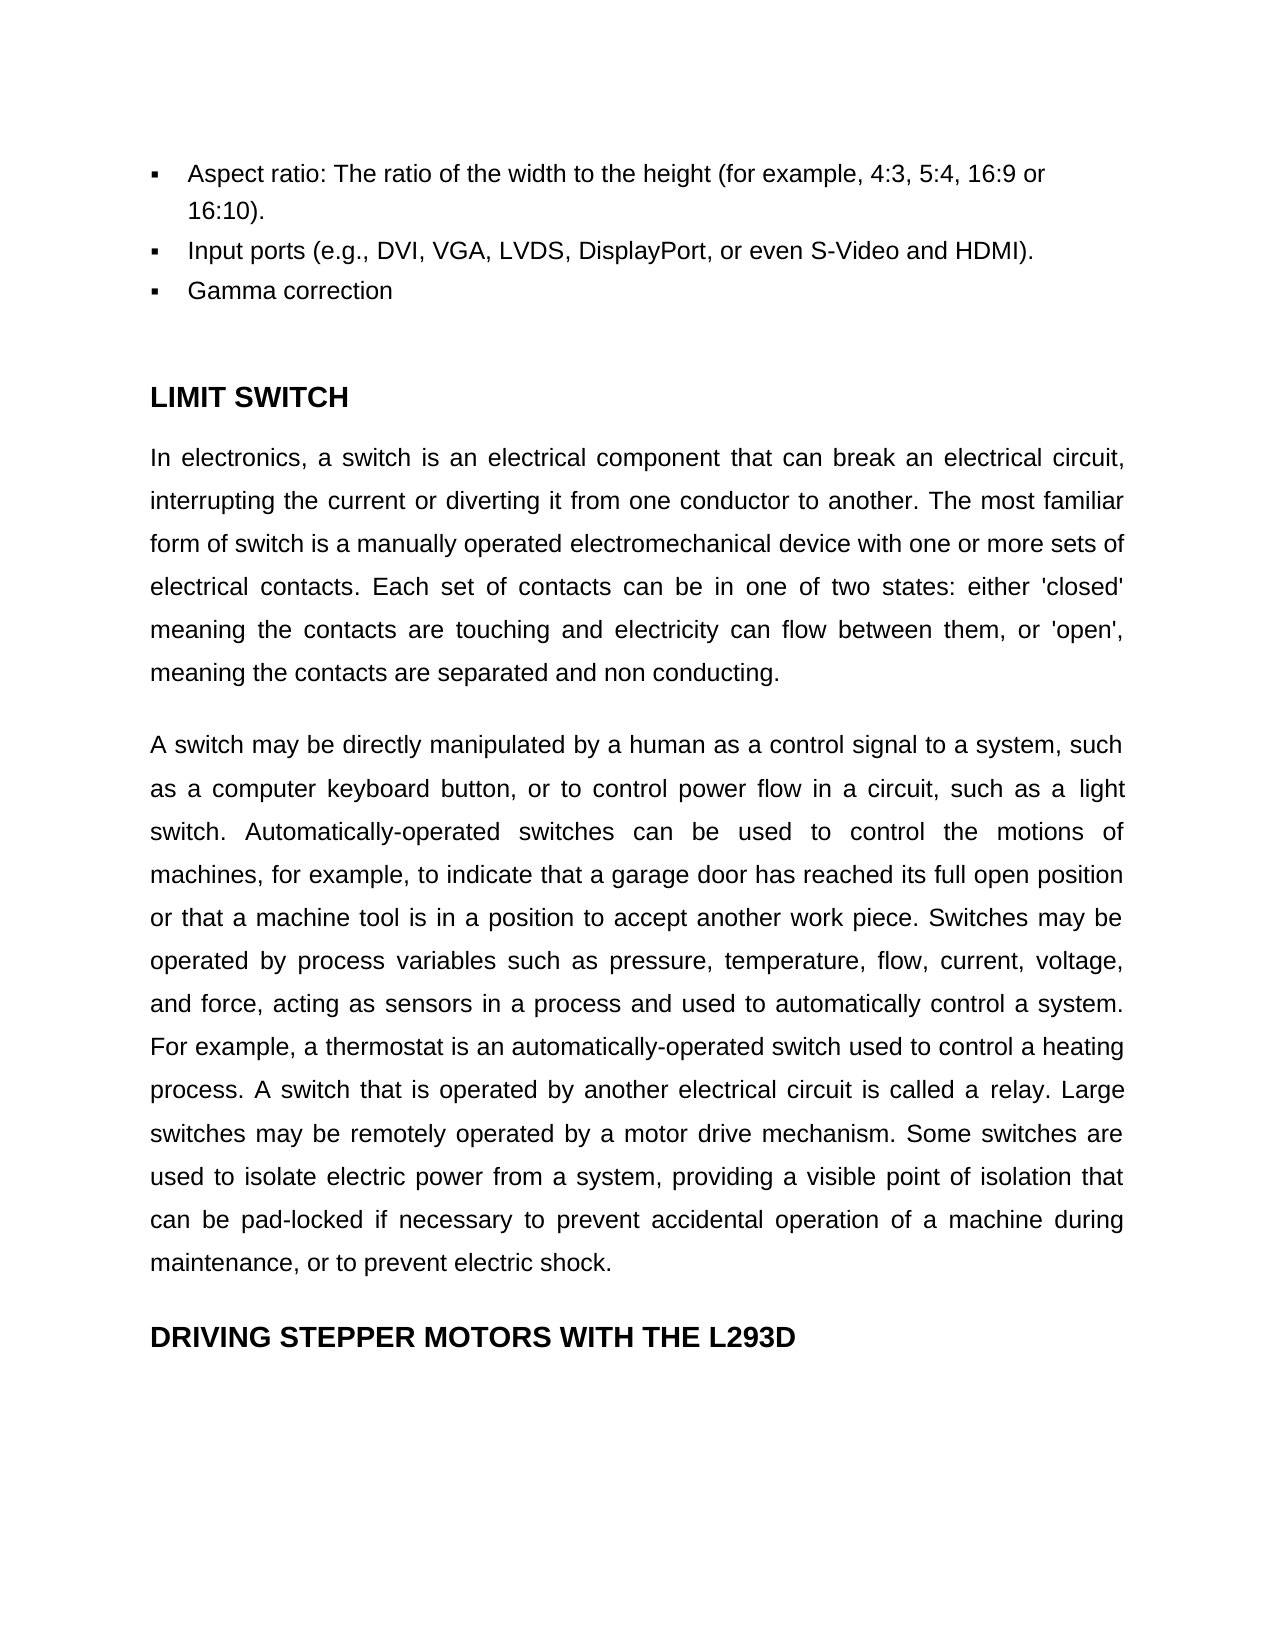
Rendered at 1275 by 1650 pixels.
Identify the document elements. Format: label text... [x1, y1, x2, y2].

text In electronics, a switch is an electrical component that can break an electrical circuit, interrupting the current or diverting it from one conductor to another. The most familiar form of switch is a manually operated electromechanical device with one or more sets of electrical contacts. Each set of contacts can be in one of two states: either 'closed' meaning the contacts are touching and electricity can flow between them, or 'open', meaning the contacts are separated and non conducting. [150, 442, 1125, 687]
list Aspect ratio: The ratio of the width to the height (for example, 4:3, 5:4, 16:9 or 16:10). [150, 150, 1125, 225]
list Input ports (e.g., DVI, VGA, LVDS, DisplayPort, or even S-Video and HDMI). [150, 227, 1125, 265]
subtitle DRIVING STEPPER MOTORS WITH THE L293D [150, 1320, 1125, 1354]
text A switch may be directly manipulated by a human as a control signal to a system, such as a computer keyboard button, or to control power flow in a circuit, such as a light switch. Automatically-operated switches can be used to control the motions of machines, for example, to indicate that a garage door has reached its full open position or that a machine tool is in a position to accept another work piece. Switches may be operated by process variables such as pressure, temperature, flow, current, voltage, and force, acting as sensors in a process and used to automatically control a system. For example, a thermostat is an automatically-operated switch used to control a heating process. A switch that is operated by another electrical circuit is called a relay. Large switches may be remotely operated by a motor drive mechanism. Some switches are used to isolate electric power from a system, providing a visible point of isolation that can be pad-locked if necessary to prevent accidental operation of a machine during maintenance, or to prevent electric shock. [150, 730, 1125, 1277]
text LIMIT SWITCH [150, 380, 1125, 413]
list Gamma correction [150, 267, 1125, 305]
